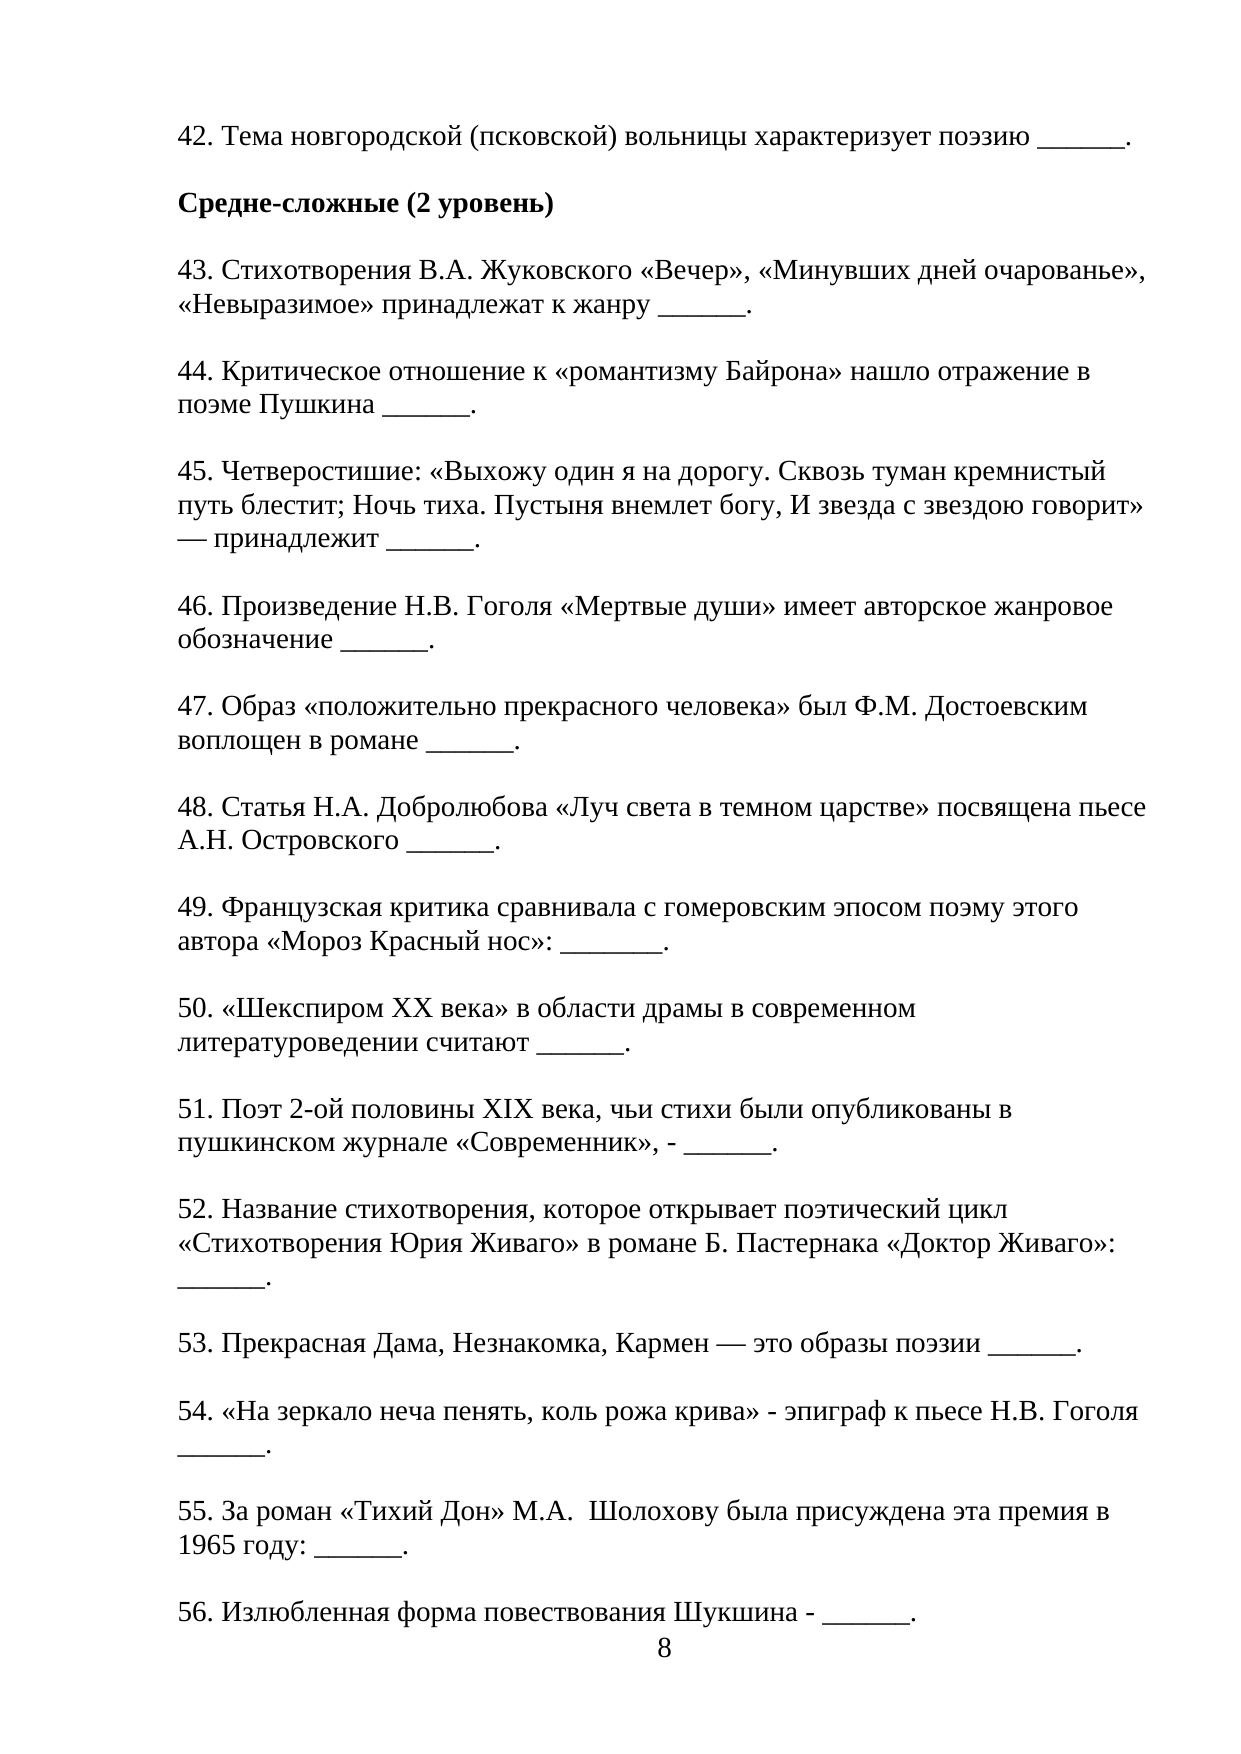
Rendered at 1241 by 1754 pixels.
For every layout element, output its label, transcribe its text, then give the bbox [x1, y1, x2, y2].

text 56. Излюбленная форма повествования Шукшина - ______. [177, 1594, 1152, 1627]
text 50. «Шекспиром XX века» в области драмы в современном литературоведении считают ______. [177, 990, 1152, 1057]
text 48. Статья Н.А. Добролюбова «Луч света в темном царстве» посвящена пьесе А.Н. Островского ______. [177, 789, 1152, 856]
text 54. «На зеркало неча пенять, коль рожа крива» - эпиграф к пьесе Н.В. Гоголя ______. [177, 1393, 1152, 1460]
text 51. Поэт 2-ой половины XIX века, чьи стихи были опубликованы в пушкинском журнале «Современник», - ______. [177, 1091, 1152, 1158]
text 42. Тема новгородской (псковской) вольницы характеризует поэзию ______. [177, 118, 1152, 152]
text 53. Прекрасная Дама, Незнакомка, Кармен — это образы поэзии ______. [177, 1326, 1152, 1359]
text 43. Стихотворения В.А. Жуковского «Вечер», «Минувших дней очарованье», «Невыразимое» принадлежат к жанру ______. [177, 252, 1152, 319]
text 46. Произведение Н.В. Гоголя «Мертвые души» имеет авторское жанровое обозначение ______. [177, 588, 1152, 655]
text 55. За роман «Тихий Дон» М.А. Шолохову была присуждена эта премия в 1965 году: ______. [177, 1493, 1152, 1560]
text 52. Название стихотворения, которое открывает поэтический цикл «Стихотворения Юрия Живаго» в романе Б. Пастернака «Доктор Живаго»: ______. [177, 1191, 1152, 1292]
text 47. Образ «положительно прекрасного человека» был Ф.М. Достоевским воплощен в романе ______. [177, 688, 1152, 755]
text 45. Четверостишие: «Выхожу один я на дорогу. Сквозь туман кремнистый путь блестит; Ночь тиха. Пустыня внемлет богу, И звезда с звездою говорит» — принадлежит ______. [177, 453, 1152, 554]
text 44. Критическое отношение к «романтизму Байрона» нашло отражение в поэме Пушкина ______. [177, 353, 1152, 420]
text Средне-сложные (2 уровень) [177, 185, 1152, 219]
text 49. Французская критика сравнивала с гомеровским эпосом поэму этого автора «Мороз Красный нос»: _______. [177, 889, 1152, 957]
